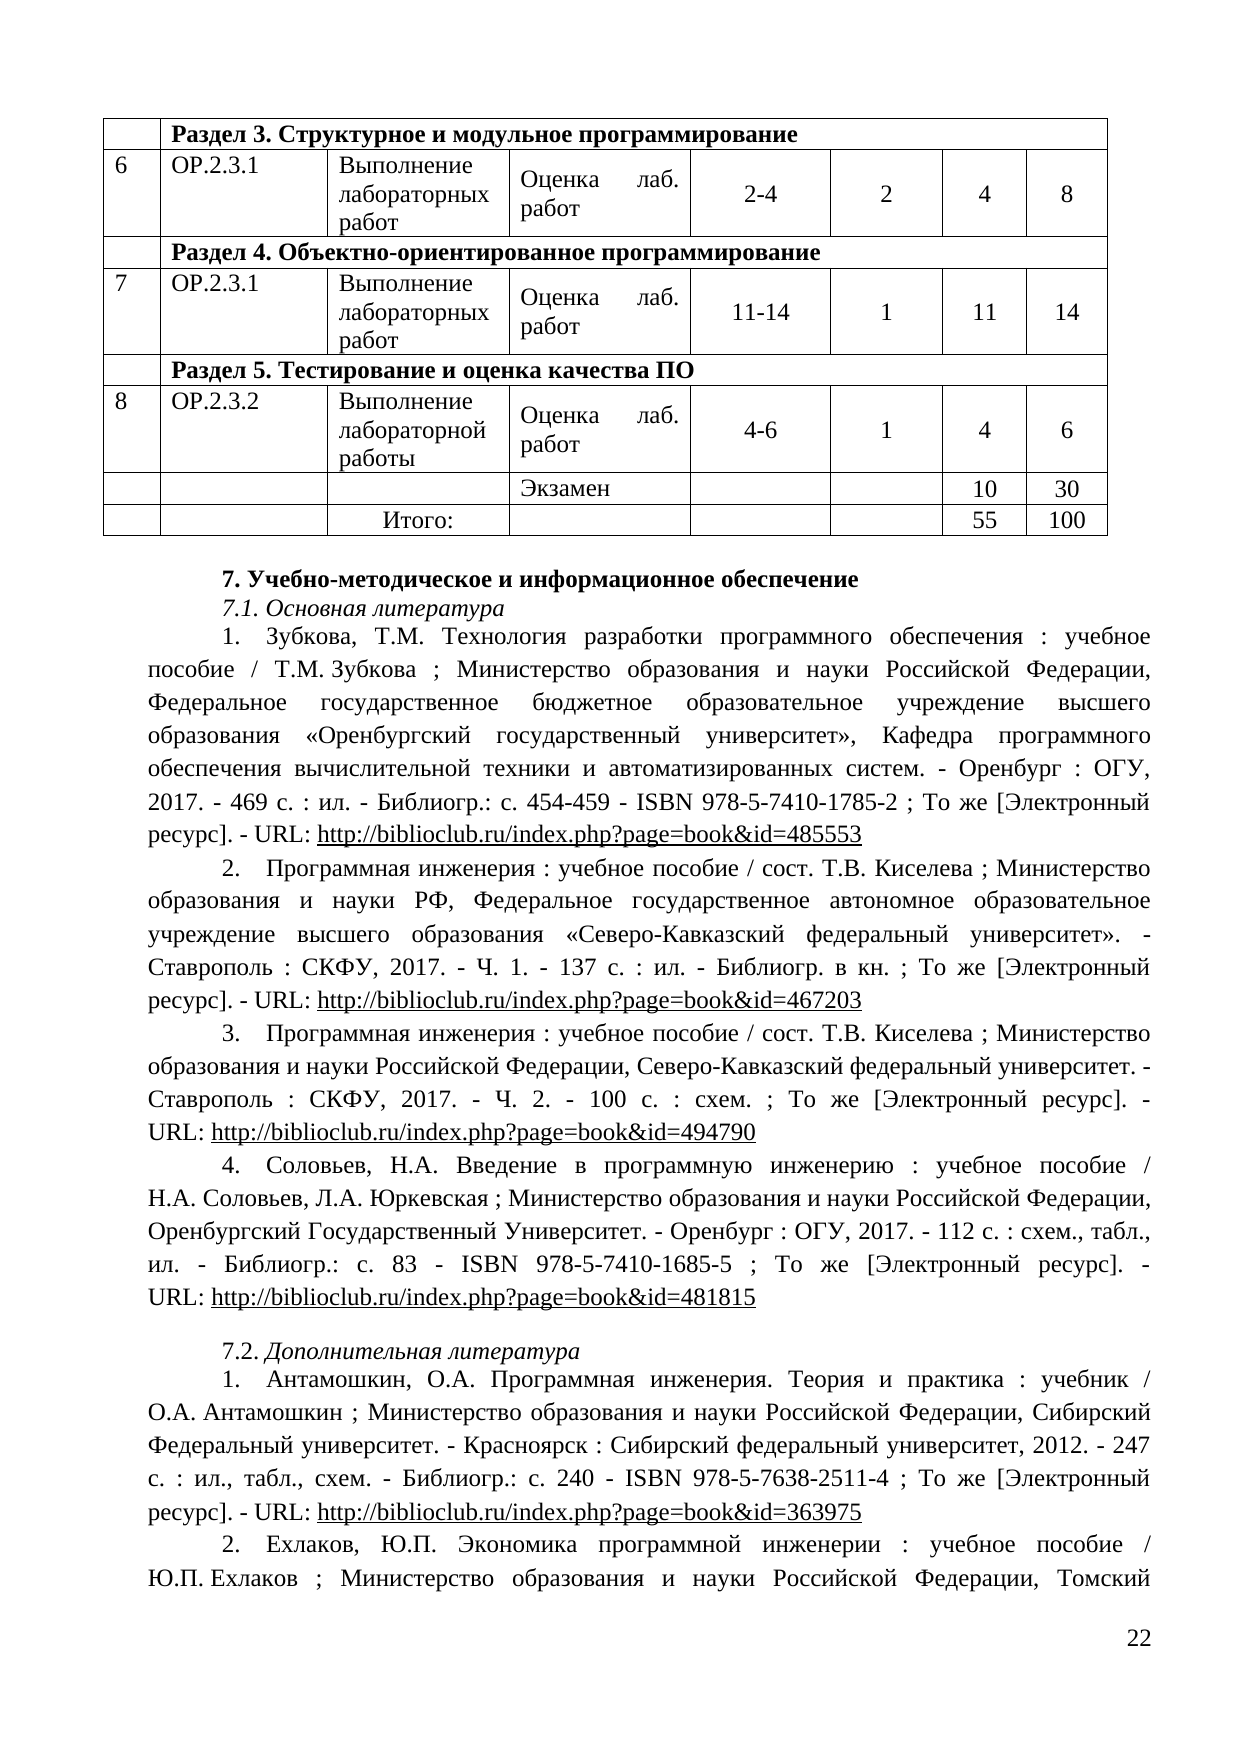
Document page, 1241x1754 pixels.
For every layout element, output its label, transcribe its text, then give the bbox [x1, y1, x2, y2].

table_cell [104, 505, 160, 535]
table_cell [510, 505, 690, 535]
table_cell Выполнение лабораторных работ [328, 150, 509, 236]
list Соловьев, Н.А. Введение в программную инженерию : учебное пособие / Н.А. Соловьев, Л.А. Юркевская ; Министерство образования и науки Российской Федерации, Оренбургский Государственный Университет. - Оренбург : ОГУ, 2017. - 112 с. : схем., табл., ил. - Библиогр.: с. 83 - ISBN 978-5-7410-1685-5 ; То же [Электронный ресурс]. - URL: http://biblioclub.ru/index.php?page=book&id=481815 [148, 1150, 1152, 1311]
table_cell 2 [831, 150, 942, 236]
text 7.1. Основная литература [148, 593, 1152, 621]
table_cell 2-4 [691, 150, 830, 236]
table_cell [691, 505, 830, 535]
text 7.2. Дополнительная литература [222, 1336, 1152, 1364]
table_cell Экзамен [510, 473, 690, 503]
table_cell [831, 505, 942, 535]
table_cell 4 [943, 150, 1026, 236]
table_cell [104, 355, 160, 385]
table_cell Раздел 3. Структурное и модульное программирование [161, 119, 1107, 149]
table_cell 6 [104, 150, 160, 236]
table_cell [691, 473, 830, 503]
table_cell [104, 237, 160, 267]
table_cell ОР.2.3.1 [161, 269, 327, 354]
table_cell 1 [831, 386, 942, 472]
table_cell Выполнение лабораторных работ [328, 269, 509, 354]
table_cell 100 [1027, 505, 1107, 535]
table_cell [104, 119, 160, 149]
table_cell [161, 505, 327, 535]
list Программная инженерия : учебное пособие / сост. Т.В. Киселева ; Министерство образования и науки РФ, Федеральное государственное автономное образовательное учреждение высшего образования «Северо-Кавказский федеральный университет». - Ставрополь : СКФУ, 2017. - Ч. 1. - 137 с. : ил. - Библиогр. в кн. ; То же [Электронный ресурс]. - URL: http://biblioclub.ru/index.php?page=book&id=467203 [148, 853, 1152, 1013]
table_cell [161, 473, 327, 503]
table_cell 6 [1027, 386, 1107, 472]
list Зубкова, Т.М. Технология разработки программного обеспечения : учебное пособие / Т.М. Зубкова ; Министерство образования и науки Российской Федерации, Федеральное государственное бюджетное образовательное учреждение высшего образования «Оренбургский государственный университет», Кафедра программного обеспечения вычислительной техники и автоматизированных систем. - Оренбург : ОГУ, 2017. - 469 с. : ил. - Библиогр.: с. 454-459 - ISBN 978-5-7410-1785-2 ; То же [Электронный ресурс]. - URL: http://biblioclub.ru/index.php?page=book&id=485553 [148, 621, 1152, 848]
table_cell 55 [943, 505, 1026, 535]
table_cell 8 [104, 386, 160, 472]
table_cell 8 [1027, 150, 1107, 236]
table_cell 30 [1027, 473, 1107, 503]
table_cell Оценка лаб. работ [510, 386, 690, 472]
list Антамошкин, О.А. Программная инженерия. Теория и практика : учебник / О.А. Антамошкин ; Министерство образования и науки Российской Федерации, Сибирский Федеральный университет. - Красноярск : Сибирский федеральный университет, 2012. - 247 с. : ил., табл., схем. - Библиогр.: с. 240 - ISBN 978-5-7638-2511-4 ; То же [Электронный ресурс]. - URL: http://biblioclub.ru/index.php?page=book&id=363975 [148, 1364, 1152, 1525]
table_cell ОР.2.3.2 [161, 386, 327, 472]
table_cell Оценка лаб. работ [510, 269, 690, 354]
table_cell 4 [943, 386, 1026, 472]
table_cell Раздел 4. Объектно-ориентированное программирование [161, 237, 1107, 267]
table_cell [328, 473, 509, 503]
table_cell 7 [104, 269, 160, 354]
table_cell [104, 473, 160, 503]
table_cell 1 [831, 269, 942, 354]
table_cell 14 [1027, 269, 1107, 354]
table_cell 10 [943, 473, 1026, 503]
table_cell 11 [943, 269, 1026, 354]
table_cell Оценка лаб. работ [510, 150, 690, 236]
table_cell Выполнение лабораторной работы [328, 386, 509, 472]
table_cell Итого: [328, 505, 509, 535]
table_cell ОР.2.3.1 [161, 150, 327, 236]
table_cell 4-6 [691, 386, 830, 472]
table_cell Раздел 5. Тестирование и оценка качества ПО [161, 355, 1107, 385]
list Программная инженерия : учебное пособие / сост. Т.В. Киселева ; Министерство образования и науки Российской Федерации, Северо-Кавказский федеральный университет. - Ставрополь : СКФУ, 2017. - Ч. 2. - 100 с. : схем. ; То же [Электронный ресурс]. - URL: http://biblioclub.ru/index.php?page=book&id=494790 [148, 1018, 1152, 1146]
text 7. Учебно-методическое и информационное обеспечение [148, 564, 1152, 593]
table_cell [831, 473, 942, 503]
table_cell 11-14 [691, 269, 830, 354]
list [148, 1529, 1152, 1591]
